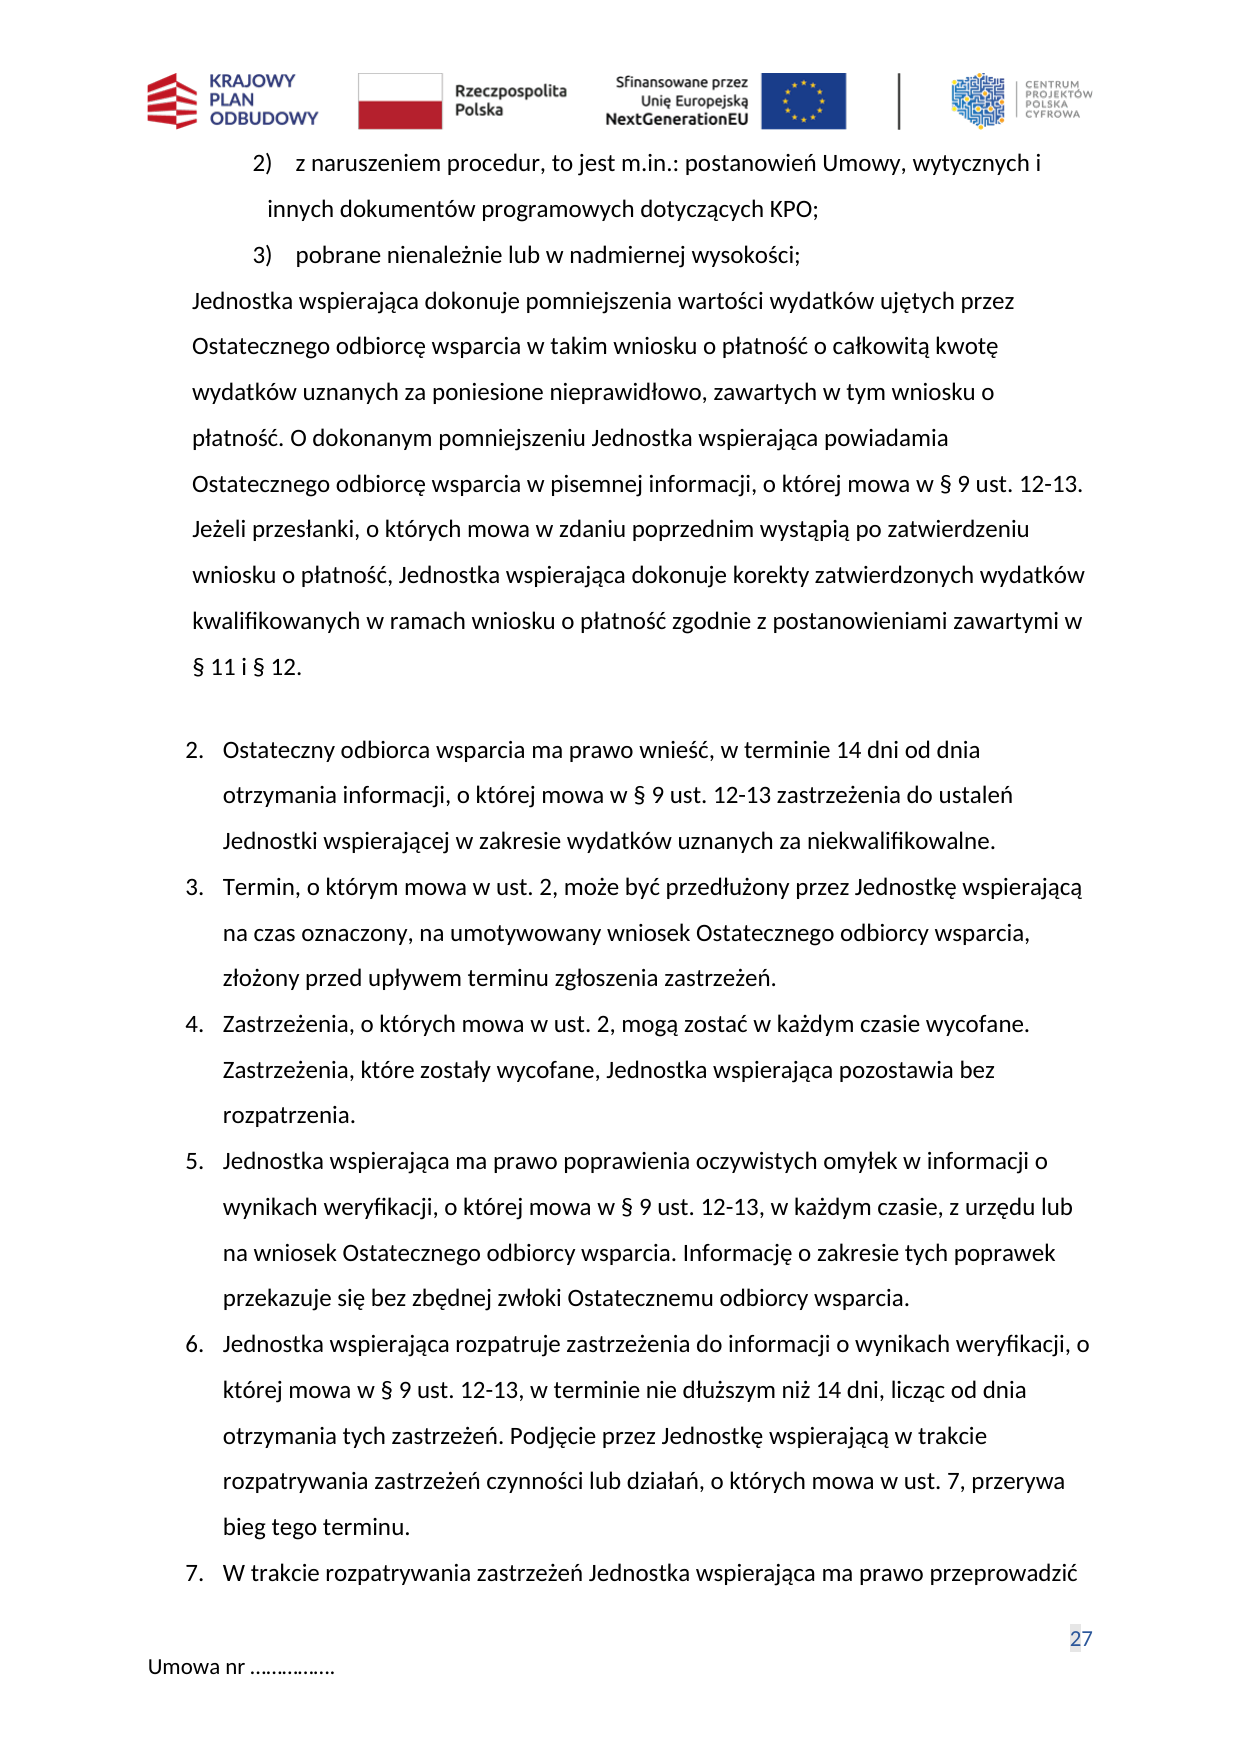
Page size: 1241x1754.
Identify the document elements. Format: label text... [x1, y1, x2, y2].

list Zastrzeżenia, o których mowa w ust. 2, mogą zostać w każdym czasie wycofane. Zastrzeżenia, które zostały wycofane, Jednostka wspierająca pozostawia bez rozpatrzenia. [185, 1008, 1093, 1130]
list Termin, o którym mowa w ust. 2, może być przedłużony przez Jednostkę wspierającą na czas oznaczony, na umotywowany wniosek Ostatecznego odbiorcy wsparcia, złożony przed upływem terminu zgłoszenia zastrzeżeń. [185, 871, 1093, 993]
list Jednostka wspierająca rozpatruje zastrzeżenia do informacji o wynikach weryfikacji, o której mowa w § 9 ust. 12-13, w terminie nie dłuższym niż 14 dni, licząc od dnia otrzymania tych zastrzeżeń. Podjęcie przez Jednostkę wspierającą w trakcie rozpatrywania zastrzeżeń czynności lub działań, o których mowa w ust. 7, przerywa bieg tego terminu. [185, 1328, 1093, 1542]
list Jednostka wspierająca ma prawo poprawienia oczywistych omyłek w informacji o wynikach weryfikacji, o której mowa w § 9 ust. 12-13, w każdym czasie, z urzędu lub na wniosek Ostatecznego odbiorcy wsparcia. Informację o zakresie tych poprawek przekazuje się bez zbędnej zwłoki Ostatecznemu odbiorcy wsparcia. [185, 1145, 1093, 1313]
text Jeżeli przesłanki, o których mowa w zdaniu poprzednim wystąpią po zatwierdzeniu wniosku o płatność, Jednostka wspierająca dokonuje korekty zatwierdzonych wydatków kwalifikowanych w ramach wniosku o płatność zgodnie z postanowieniami zawartymi w § 11 i § 12. [192, 513, 1093, 681]
list z naruszeniem procedur, to jest m.in.: postanowień Umowy, wytycznych i innych dokumentów programowych dotyczących KPO; [252, 148, 1093, 224]
list Ostateczny odbiorca wsparcia ma prawo wnieść, w terminie 14 dni od dnia otrzymania informacji, o której mowa w § 9 ust. 12-13 zastrzeżenia do ustaleń Jednostki wspierającej w zakresie wydatków uznanych za niekwalifikowalne. [185, 734, 1093, 856]
picture [147, 73, 1093, 130]
text Jednostka wspierająca dokonuje pomniejszenia wartości wydatków ujętych przez Ostatecznego odbiorcę wsparcia w takim wniosku o płatność o całkowitą kwotę wydatków uznanych za poniesione nieprawidłowo, zawartych w tym wniosku o płatność. O dokonanym pomniejszeniu Jednostka wspierająca powiadamia Ostatecznego odbiorcę wsparcia w pisemnej informacji, o której mowa w § 9 ust. 12-13. [192, 285, 1093, 498]
list pobrane nienależnie lub w nadmiernej wysokości; [252, 239, 1093, 269]
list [185, 1557, 1093, 1587]
